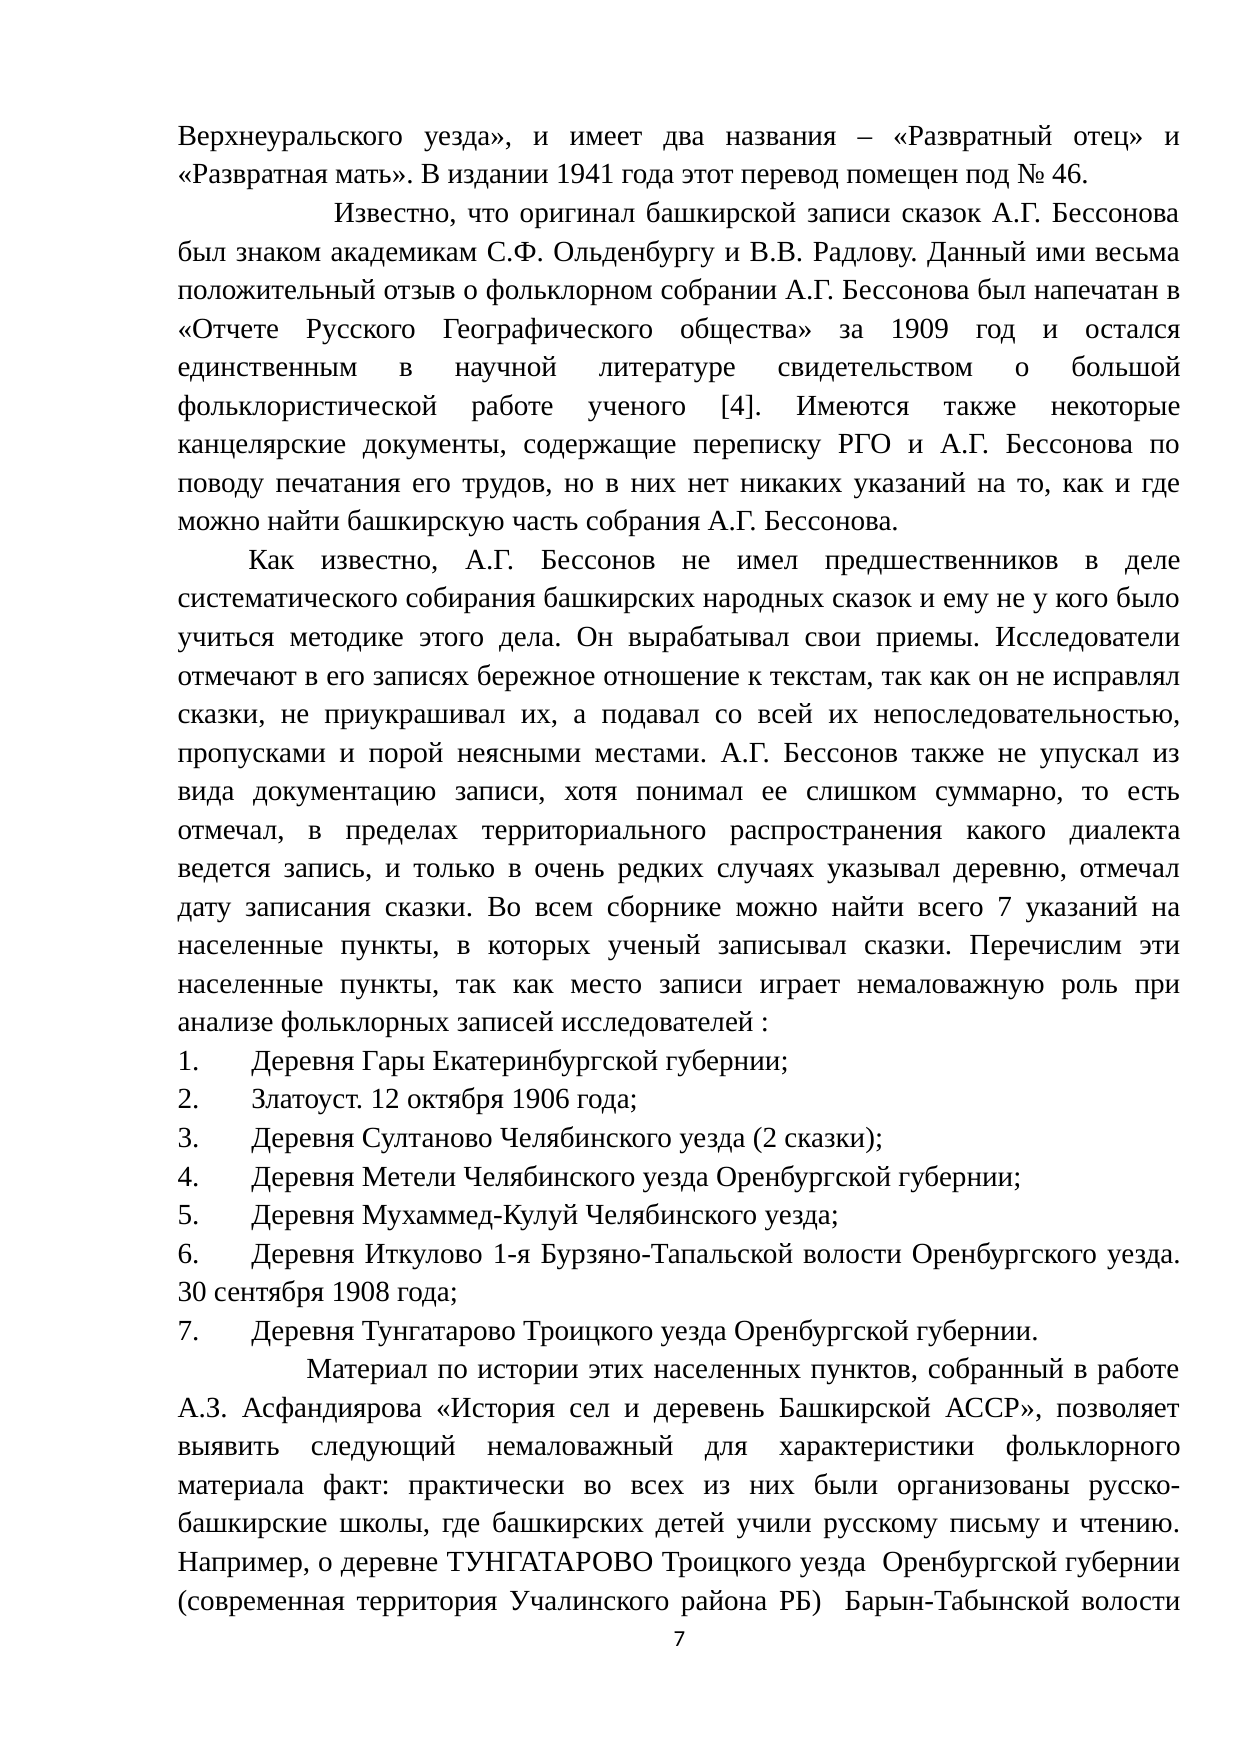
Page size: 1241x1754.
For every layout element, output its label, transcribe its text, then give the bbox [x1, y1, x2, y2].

list Деревня Мухаммед-Кулуй Челябинского уезда; [177, 1197, 1181, 1231]
text Известно, что оригинал башкирской записи сказок А.Г. Бессонова был знаком академикам С.Ф. Ольденбургу и В.В. Радлову. Данный ими весьма положительный отзыв о фольклорном собрании А.Г. Бессонова был напечатан в «Отчете Русского Географического общества» за 1909 год и остался единственным в научной литературе свидетельством о большой фольклористической работе ученого [4]. Имеются также некоторые канцелярские документы, содержащие переписку РГО и А.Г. Бессонова по поводу печатания его трудов, но в них нет никаких указаний на то, как и где можно найти башкирскую часть собрания А.Г. Бессонова. [177, 195, 1181, 537]
list Деревня Гары Екатеринбургской губернии; [177, 1043, 1181, 1077]
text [177, 118, 1181, 190]
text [177, 1351, 1181, 1616]
list Деревня Тунгатарово Троицкого уезда Оренбургской губернии. [177, 1313, 1181, 1346]
list Деревня Султаново Челябинского уезда (2 сказки); [177, 1120, 1181, 1154]
list Деревня Метели Челябинского уезда Оренбургской губернии; [177, 1159, 1181, 1192]
text Как известно, А.Г. Бессонов не имел предшественников в деле систематического собирания башкирских народных сказок и ему не у кого было учиться методике этого дела. Он вырабатывал свои приемы. Исследователи отмечают в его записях бережное отношение к текстам, так как он не исправлял сказки, не приукрашивал их, а подавал со всей их непоследовательностью, пропусками и порой неясными местами. А.Г. Бессонов также не упускал из вида документацию записи, хотя понимал ее слишком суммарно, то есть отмечал, в пределах территориального распространения какого диалекта ведется запись, и только в очень редких случаях указывал деревню, отмечал дату записания сказки. Во всем сборнике можно найти всего 7 указаний на населенные пункты, в которых ученый записывал сказки. Перечислим эти населенные пункты, так как место записи играет немаловажную роль при анализе фольклорных записей исследователей : [177, 542, 1181, 1038]
list Златоуст. 12 октября 1906 года; [177, 1082, 1181, 1115]
list Деревня Иткулово 1-я Бурзяно-Тапальской волости Оренбургского уезда. 30 сентября 1908 года; [177, 1236, 1181, 1308]
